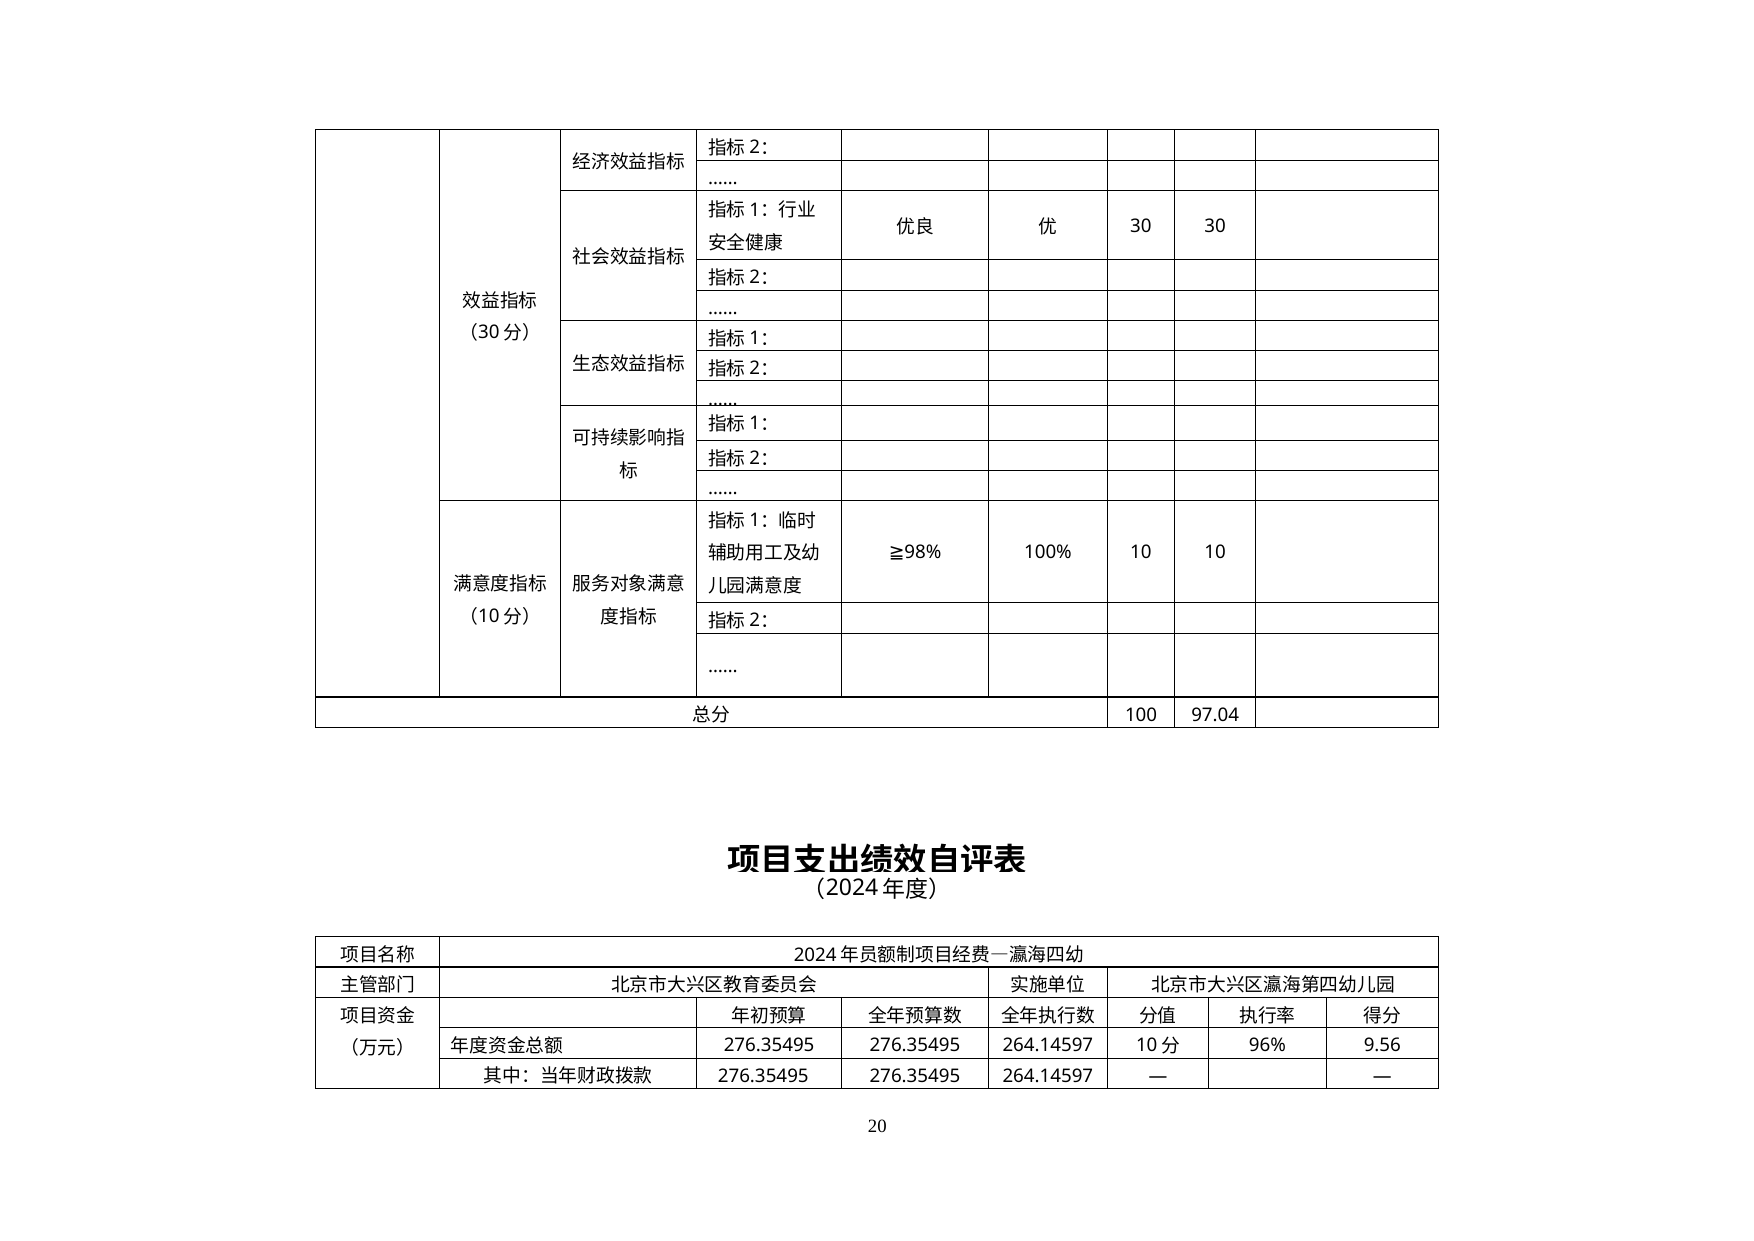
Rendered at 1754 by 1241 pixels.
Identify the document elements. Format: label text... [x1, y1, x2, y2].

table_cell 北京市大兴区瀛海第四幼儿园 [1108, 968, 1438, 997]
table_cell ≧98% [842, 501, 988, 602]
table_cell [842, 260, 988, 289]
table_cell [1108, 471, 1174, 500]
table_cell 96% [1209, 1028, 1326, 1057]
table_cell [989, 406, 1107, 439]
table_cell [989, 321, 1107, 350]
table_cell 年度资金总额 [440, 1028, 696, 1057]
table_cell 264.14597 [989, 1028, 1107, 1057]
table_cell [1256, 501, 1438, 602]
table_cell [1108, 161, 1174, 190]
table_cell [842, 603, 988, 633]
table_cell [842, 161, 988, 190]
table_cell …… [697, 634, 841, 696]
table_cell …… [697, 381, 841, 404]
table_cell [1256, 321, 1438, 350]
table_cell [1256, 351, 1438, 380]
table_cell 10 [1108, 501, 1174, 602]
table_cell — [1108, 1059, 1208, 1088]
table_cell [842, 351, 988, 380]
table_header 项目支出绩效自评表 [316, 825, 1438, 871]
table_cell [1175, 291, 1255, 320]
table_cell [1256, 130, 1438, 159]
table_cell 指标2： [697, 603, 841, 633]
table_cell [1175, 441, 1255, 470]
table_cell [842, 321, 988, 350]
table_cell [989, 603, 1107, 633]
table_cell [1108, 381, 1174, 404]
table_cell 30 [1175, 191, 1255, 259]
table_cell 效益指标（30分） [440, 130, 560, 500]
table_cell 100% [989, 501, 1107, 602]
table_cell 指标1：行业安全健康 [697, 191, 841, 259]
table_cell [1256, 406, 1438, 439]
table_cell [842, 406, 988, 439]
table_cell [842, 471, 988, 500]
table_cell [1209, 1059, 1326, 1088]
table_cell [1256, 291, 1438, 320]
table_cell [1175, 351, 1255, 380]
table_cell 指标1：临时辅助用工及幼儿园满意度 [697, 501, 841, 602]
table_cell [1108, 351, 1174, 380]
table_cell [1256, 381, 1438, 404]
table_cell 指标1： [697, 406, 841, 439]
table_cell [1175, 130, 1255, 159]
table_cell [842, 130, 988, 159]
table_cell 北京市大兴区教育委员会 [440, 968, 988, 997]
table_cell （2024年度） [316, 871, 1438, 936]
table_cell 经济效益指标 [561, 130, 696, 190]
table_cell [316, 130, 439, 696]
table_cell — [1327, 1059, 1438, 1088]
table_cell [1175, 406, 1255, 439]
table_cell 执行率 [1209, 998, 1326, 1027]
table_cell 优 [989, 191, 1107, 259]
table_cell [989, 291, 1107, 320]
table_cell 2024年员额制项目经费—瀛海四幼 [440, 937, 1438, 966]
table_cell 得分 [1327, 998, 1438, 1027]
table_cell [1108, 321, 1174, 350]
table_cell …… [697, 471, 841, 500]
table_cell [1108, 406, 1174, 439]
table_cell [842, 381, 988, 404]
table_cell [1108, 260, 1174, 289]
table_cell 指标2： [697, 351, 841, 380]
table_cell [1108, 291, 1174, 320]
table_cell [1175, 260, 1255, 289]
table_cell [1256, 191, 1438, 259]
table_cell [989, 161, 1107, 190]
table_cell 指标2： [697, 260, 841, 289]
table_cell [989, 634, 1107, 696]
table_cell [1108, 441, 1174, 470]
table_cell 实施单位 [989, 968, 1107, 997]
table_cell 276.35495 [697, 1028, 841, 1057]
table_cell 30 [1108, 191, 1174, 259]
table_cell 全年执行数 [989, 998, 1107, 1027]
table_cell 生态效益指标 [561, 321, 696, 404]
table_cell 276.35495 [842, 1028, 988, 1057]
table_cell 其中：当年财政拨款 [440, 1059, 696, 1088]
table_cell …… [697, 291, 841, 320]
table_cell [989, 351, 1107, 380]
table_cell [1175, 603, 1255, 633]
table_cell 总分 [316, 698, 1107, 727]
table_cell 满意度指标（10分） [440, 501, 560, 696]
table_cell 全年预算数 [842, 998, 988, 1027]
table_cell [1256, 698, 1438, 727]
table_cell [1256, 161, 1438, 190]
table_cell 10 [1175, 501, 1255, 602]
table_cell [1256, 471, 1438, 500]
table_cell [989, 130, 1107, 159]
table_cell [1256, 603, 1438, 633]
table_cell 项目资金 （万元） [316, 998, 439, 1088]
table_cell [1256, 634, 1438, 696]
table_cell 9.56 [1327, 1028, 1438, 1057]
table_cell [1256, 260, 1438, 289]
table_cell 指标1： [697, 321, 841, 350]
table_cell [440, 998, 696, 1027]
table_cell [989, 441, 1107, 470]
table_cell 指标2： [697, 441, 841, 470]
table_cell [1175, 634, 1255, 696]
table_cell 276.35495 [697, 1059, 841, 1088]
table_cell 社会效益指标 [561, 191, 696, 320]
table_cell …… [697, 161, 841, 190]
table_cell [1108, 603, 1174, 633]
table_cell [1175, 161, 1255, 190]
table_cell 优良 [842, 191, 988, 259]
table_cell [842, 441, 988, 470]
table_cell [842, 291, 988, 320]
table_cell [1175, 471, 1255, 500]
table_cell 97.04 [1175, 698, 1255, 727]
table_cell 100 [1108, 698, 1174, 727]
table_cell [989, 260, 1107, 289]
table_cell 服务对象满意度指标 [561, 501, 696, 696]
table_cell 276.35495 [842, 1059, 988, 1088]
table_cell 主管部门 [316, 968, 439, 997]
table_cell [1256, 441, 1438, 470]
table_cell 指标2： [697, 130, 841, 159]
table_cell 可持续影响指标 [561, 406, 696, 500]
table_cell 10分 [1108, 1028, 1208, 1057]
table_cell [989, 381, 1107, 404]
table_cell 项目名称 [316, 937, 439, 966]
table_cell [989, 471, 1107, 500]
table_cell [1175, 321, 1255, 350]
table_cell [1108, 130, 1174, 159]
table_cell [1175, 381, 1255, 404]
table_cell [1108, 634, 1174, 696]
table_cell 年初预算 [697, 998, 841, 1027]
table_cell 264.14597 [989, 1059, 1107, 1088]
table_cell 分值 [1108, 998, 1208, 1027]
table_cell [842, 634, 988, 696]
